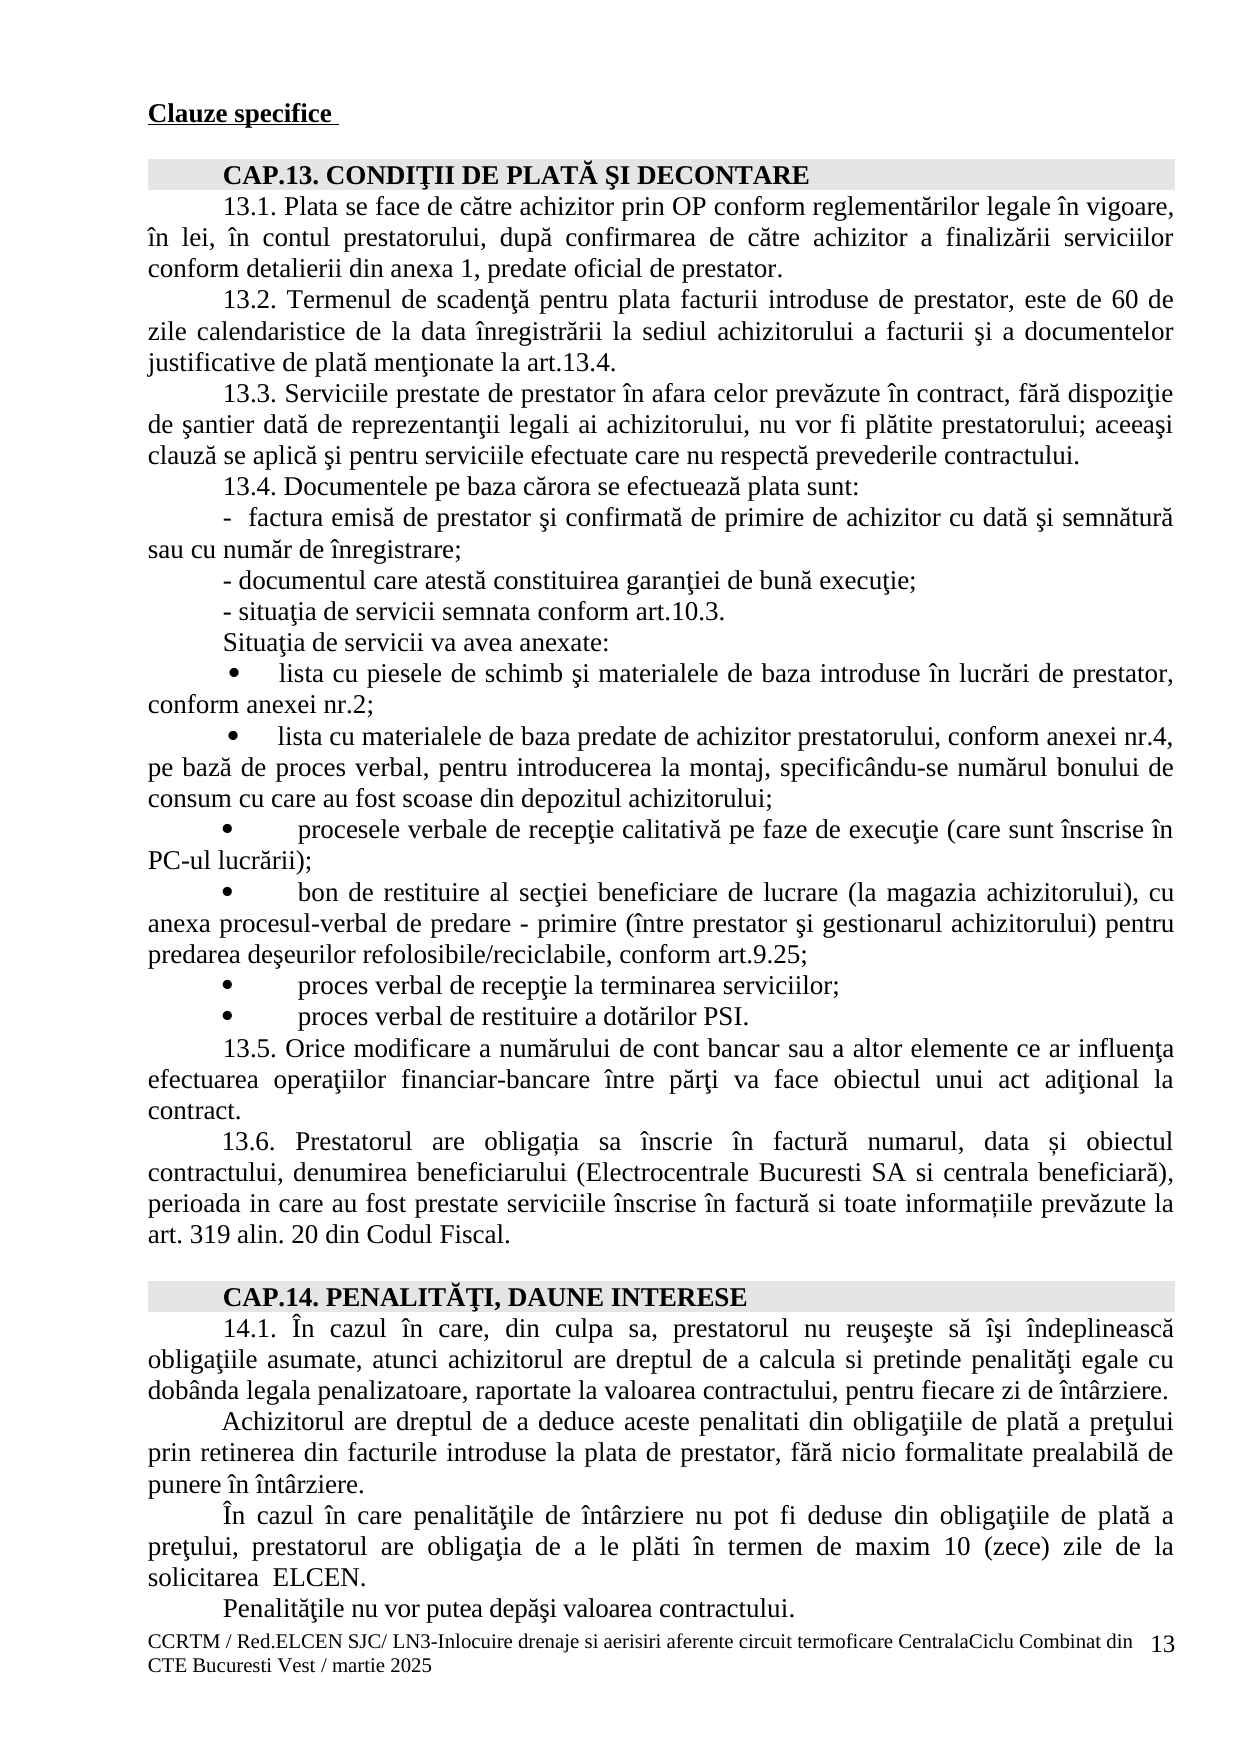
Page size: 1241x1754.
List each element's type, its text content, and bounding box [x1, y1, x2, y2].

list procesele verbale de recepţie calitativă pe faze de execuţie (care sunt înscrise în PC-ul lucrării); [148, 813, 1175, 876]
subtitle CAP.14. PENALITĂŢI, DAUNE INTERESE [148, 1281, 1175, 1312]
list lista cu piesele de schimb şi materialele de baza introduse în lucrări de prestator, conform anexei nr.2; [148, 657, 1175, 720]
text 13.4. Documentele pe baza cărora se efectuează plata sunt: [148, 470, 1175, 502]
text 13.3. Serviciile prestate de prestator în afara celor prevăzute în contract, fără dispoziţie de şantier dată de reprezentanţii legali ai achizitorului, nu vor fi plătite prestatorului; aceeaşi clauză se aplică şi pentru serviciile efectuate care nu respectă prevederile contractului. [148, 377, 1175, 470]
text - factura emisă de prestator şi confirmată de primire de achizitor cu dată şi semnătură sau cu număr de înregistrare; [148, 502, 1175, 564]
text În cazul în care penalităţile de întârziere nu pot fi deduse din obligaţiile de plată a preţului, prestatorul are obligaţia de a le plăti în termen de maxim 10 (zece) zile de la solicitarea ELCEN. [148, 1499, 1175, 1592]
list proces verbal de restituire a dotărilor PSI. [148, 1000, 1175, 1032]
text Penalităţile nu vor putea depăşi valoarea contractului. [148, 1592, 1175, 1623]
list proces verbal de recepţie la terminarea serviciilor; [148, 969, 1175, 1000]
text 13.2. Termenul de scadenţă pentru plata facturii introduse de prestator, este de 60 de zile calendaristice de la data înregistrării la sediul achizitorului a facturii şi a documentelor justificative de plată menţionate la art.13.4. [148, 283, 1175, 377]
list bon de restituire al secţiei beneficiare de lucrare (la magazia achizitorului), cu anexa procesul-verbal de predare - primire (între prestator şi gestionarul achizitorului) pentru predarea deşeurilor refolosibile/reciclabile, conform art.9.25; [148, 876, 1175, 969]
text 14.1. În cazul în care, din culpa sa, prestatorul nu reuşeşte să îşi îndeplinească obligaţiile asumate, atunci achizitorul are dreptul de a calcula si pretinde penalităţi egale cu dobânda legala penalizatoare, raportate la valoarea contractului, pentru fiecare zi de întârziere. [148, 1312, 1175, 1405]
text 13.5. Orice modificare a numărului de cont bancar sau a altor elemente ce ar influenţa efectuarea operaţiilor financiar-bancare între părţi va face obiectul unui act adiţional la contract. [148, 1032, 1175, 1125]
text Achizitorul are dreptul de a deduce aceste penalitati din obligaţiile de plată a preţului prin retinerea din facturile introduse la plata de prestator, fără nicio formalitate prealabilă de punere în întârziere. [148, 1405, 1175, 1499]
text Situaţia de servicii va avea anexate: [148, 626, 1175, 657]
list lista cu materialele de baza predate de achizitor prestatorului, conform anexei nr.4, pe bază de proces verbal, pentru introducerea la montaj, specificându-se numărul bonului de consum cu care au fost scoase din depozitul achizitorului; [148, 720, 1175, 813]
subtitle CAP.13. CONDIŢII DE PLATĂ ŞI DECONTARE [148, 159, 1175, 190]
text Clauze specifice [148, 97, 1175, 128]
text 13.6. Prestatorul are obligația sa înscrie în factură numarul, data și obiectul contractului, denumirea beneficiarului (Electrocentrale Bucuresti SA si centrala beneficiară), perioada in care au fost prestate serviciile înscrise în factură si toate informațiile prevăzute la art. 319 alin. 20 din Codul Fiscal. [148, 1125, 1175, 1250]
text - documentul care atestă constituirea garanţiei de bună execuţie; [148, 564, 1175, 595]
text 13.1. Plata se face de către achizitor prin OP conform reglementărilor legale în vigoare, în lei, în contul prestatorului, după confirmarea de către achizitor a finalizării serviciilor conform detalierii din anexa 1, predate oficial de prestator. [148, 190, 1175, 283]
text - situaţia de servicii semnata conform art.10.3. [148, 595, 1175, 626]
